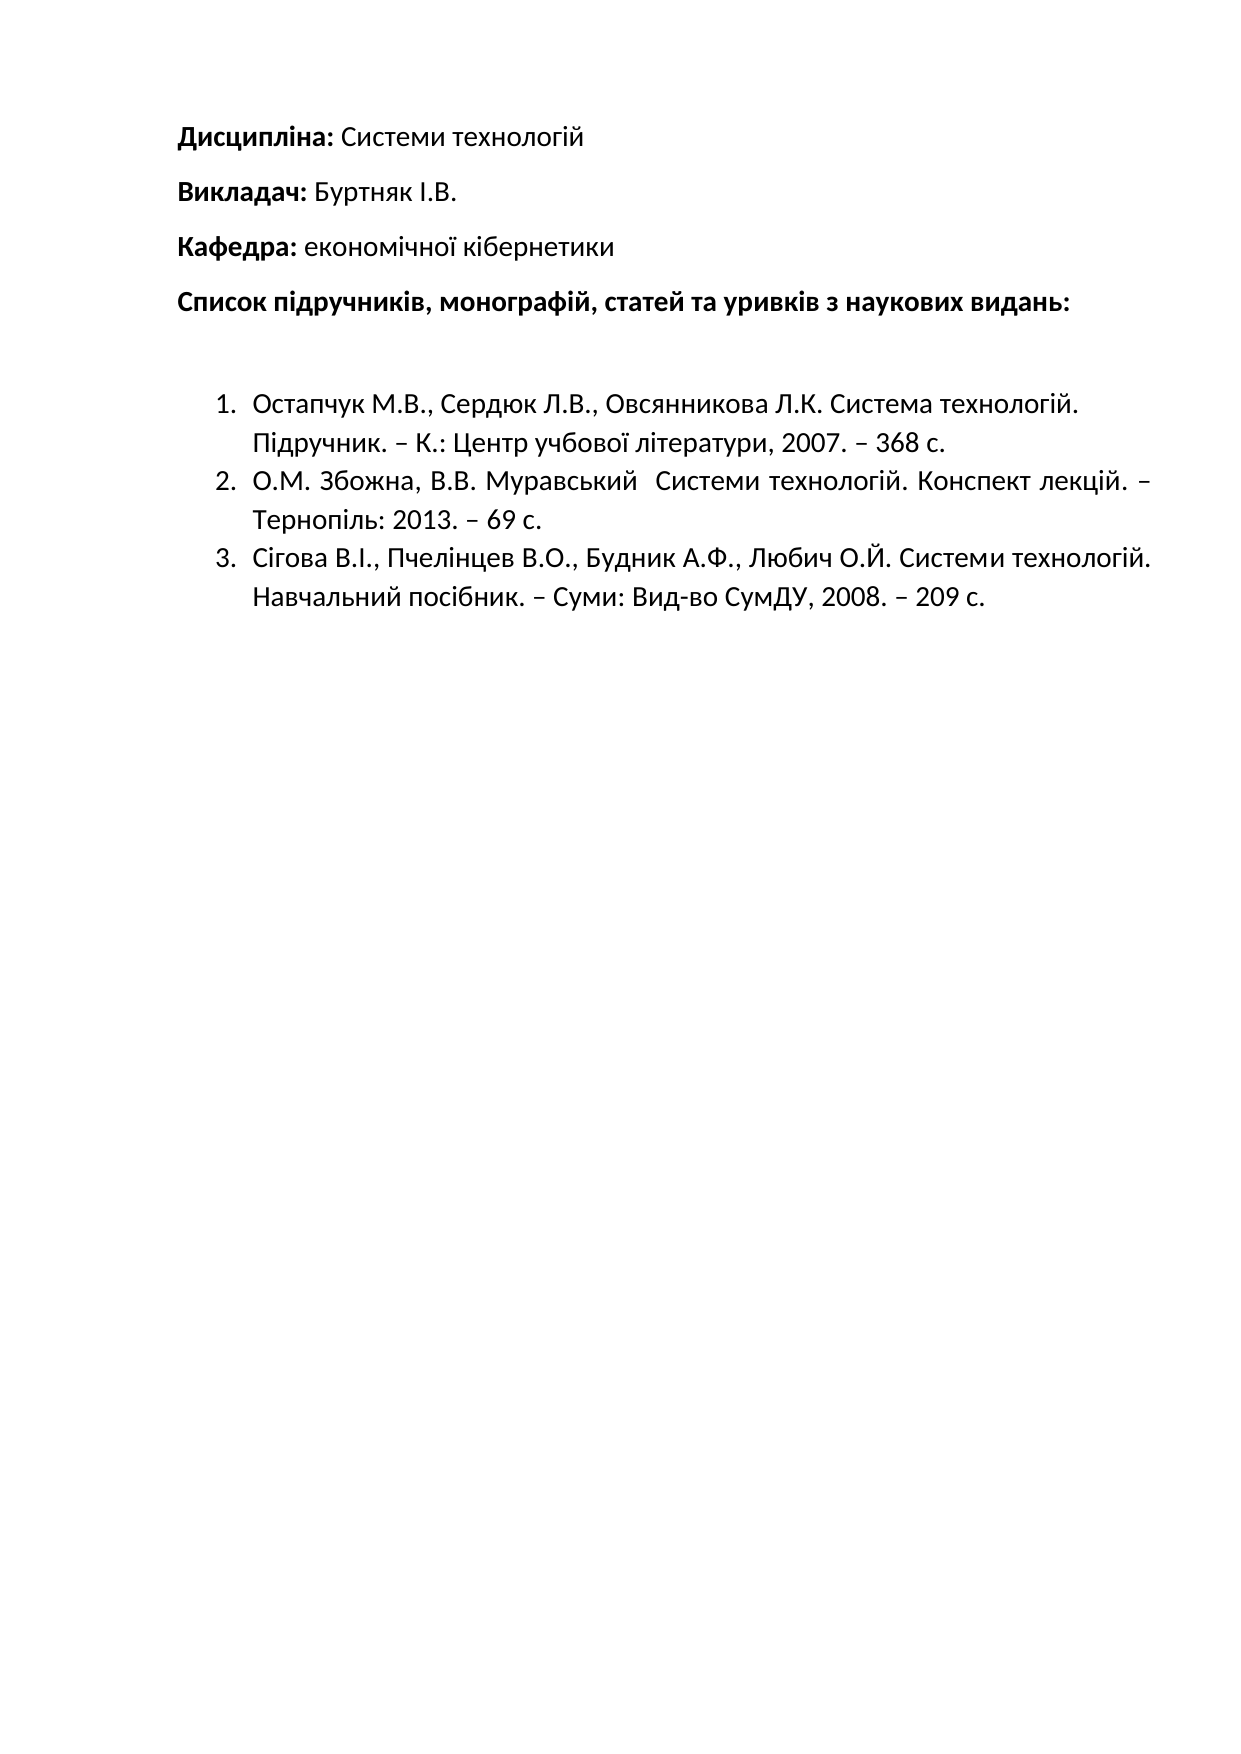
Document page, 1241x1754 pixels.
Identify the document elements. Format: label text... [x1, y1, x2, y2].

text Викладач: Буртняк І.В. [177, 173, 1152, 209]
list О.М. Збожна, В.В. Муравський Системи технологій. Конспект лекцій. – Тернопіль: 2013. – 69 с. [215, 462, 1152, 536]
text Список підручників, монографій, статей та уривків з наукових видань: [177, 283, 1152, 319]
text Дисципліна: Системи технологій [177, 118, 1152, 154]
list Сігова В.І., Пчелінцев В.О., Будник А.Ф., Любич О.Й. Системи технологій. Навчальний посібник. – Суми: Вид-во СумДУ, 2008. – 209 с. [215, 539, 1152, 613]
list Остапчук М.В., Сердюк Л.В., Овсянникова Л.К. Система технологій. Підручник. – К.: Центр учбової літератури, 2007. – 368 с. [215, 385, 1152, 459]
text Кафедра: економічної кібернетики [177, 228, 1152, 264]
